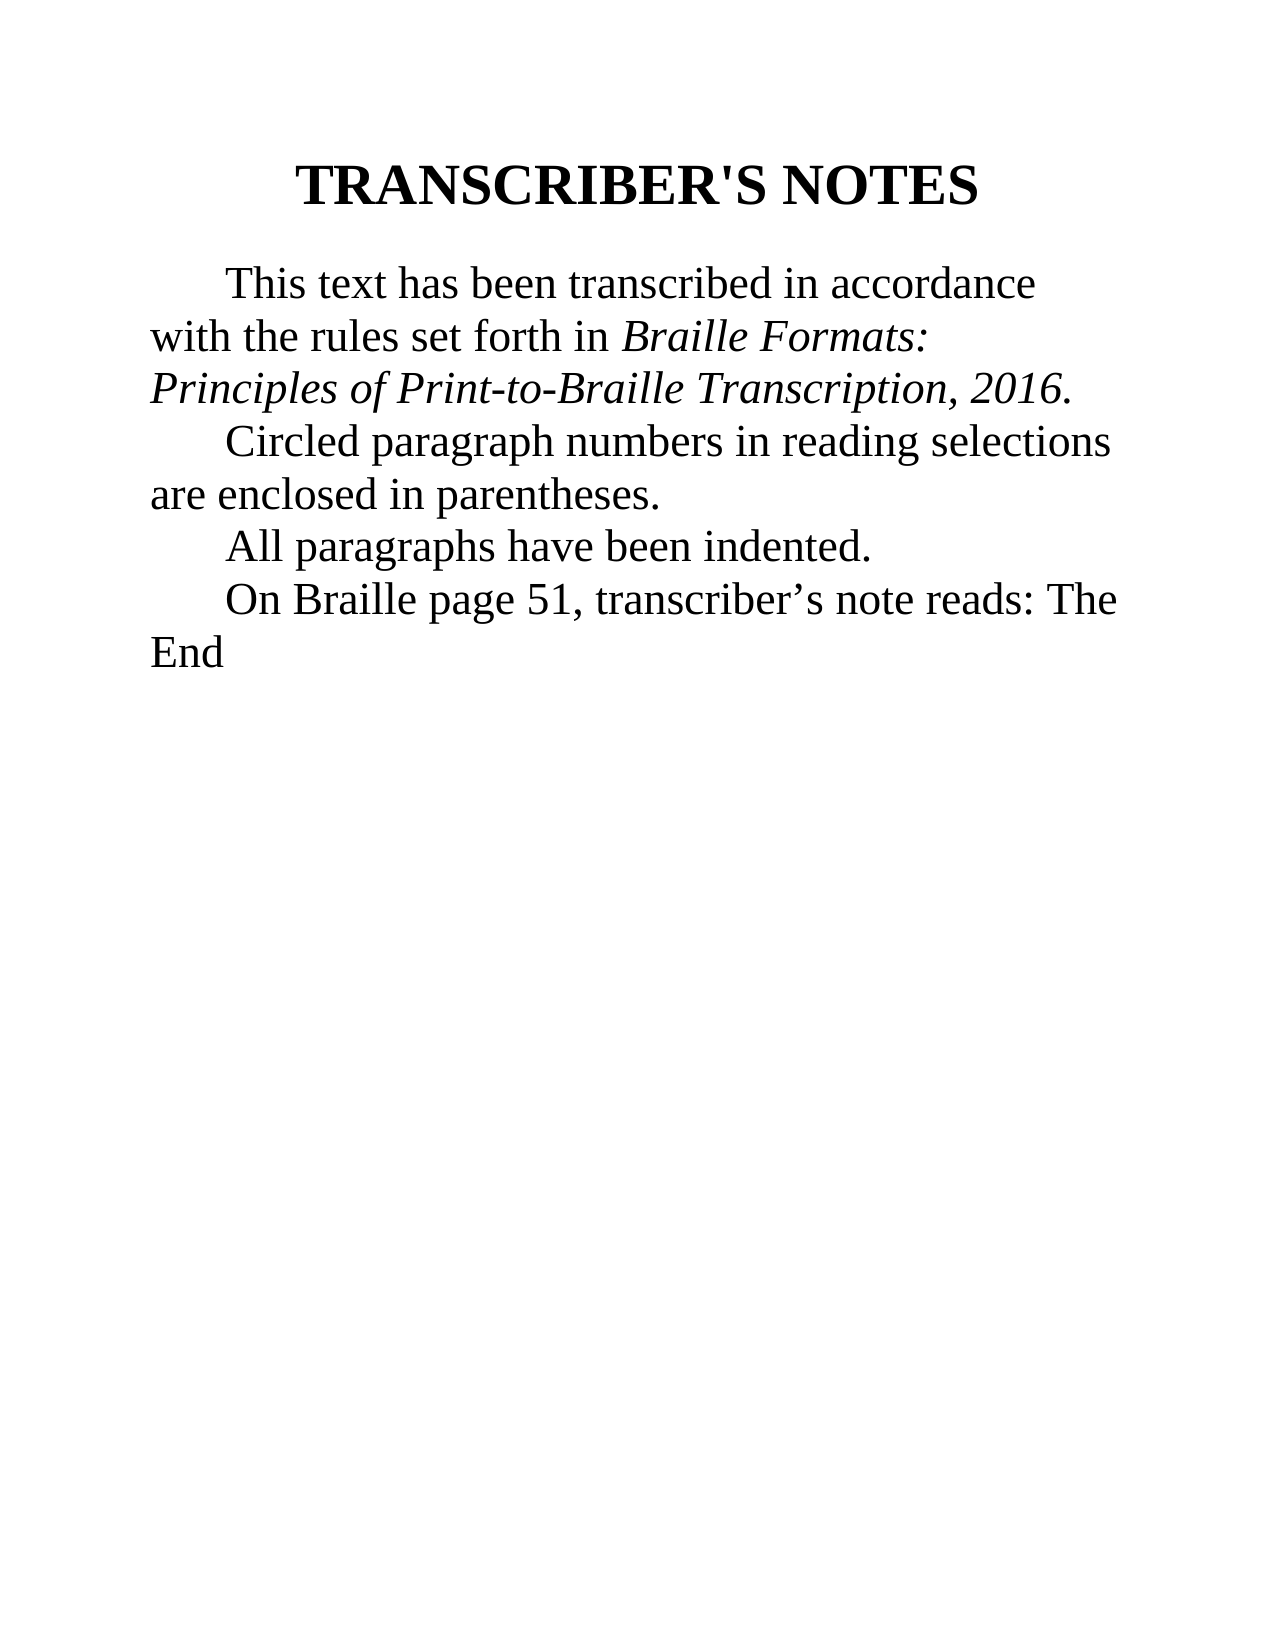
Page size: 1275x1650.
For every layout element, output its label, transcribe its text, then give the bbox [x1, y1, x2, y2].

text On Braille page 51, transcriber’s note reads: The End [150, 572, 1125, 677]
text Circled paragraph numbers in reading selections are enclosed in parentheses. [150, 413, 1125, 519]
text This text has been transcribed in accordance with the rules set forth in Braille Formats: Principles of Print-to-Braille Transcription, 2016. [150, 255, 1125, 413]
text All paragraphs have been indented. [150, 519, 1125, 572]
text TRANSCRIBER'S NOTES [150, 150, 1125, 217]
